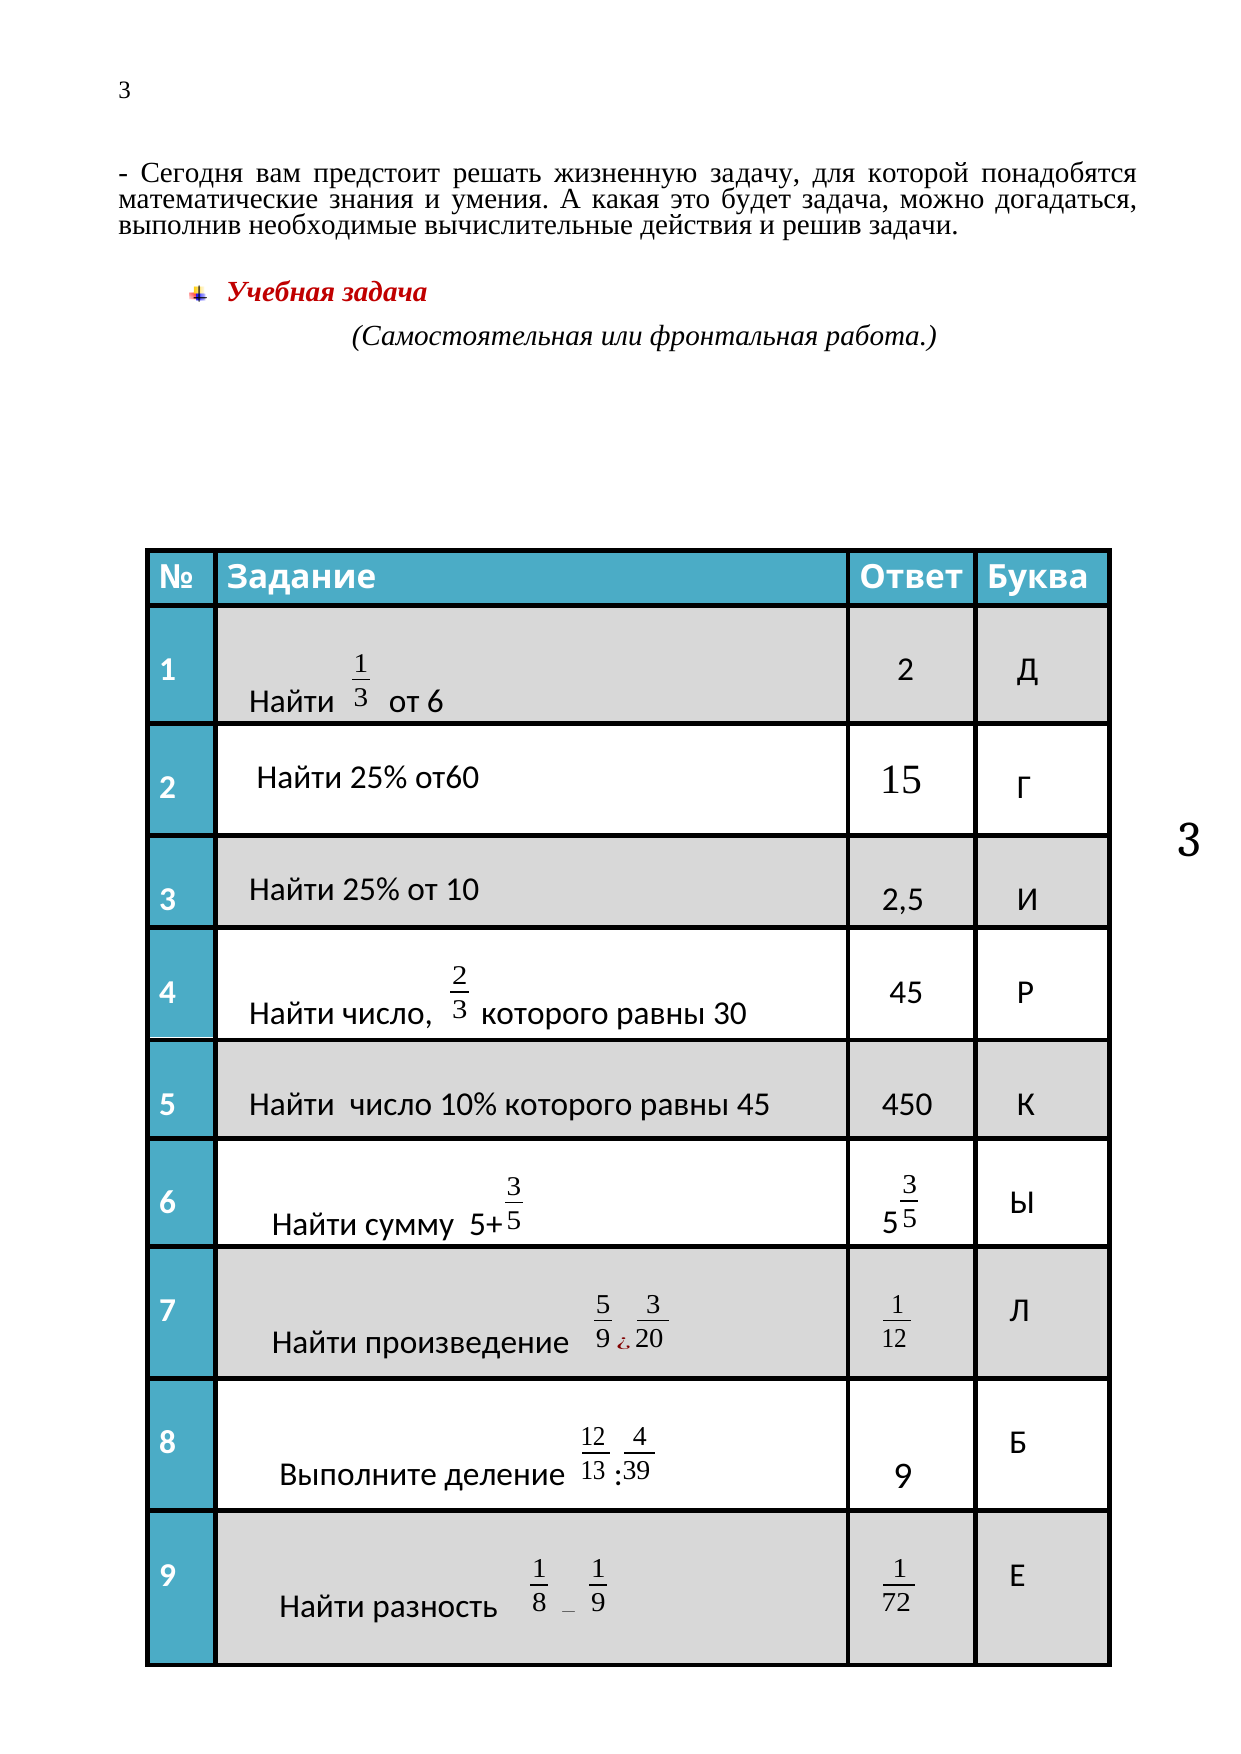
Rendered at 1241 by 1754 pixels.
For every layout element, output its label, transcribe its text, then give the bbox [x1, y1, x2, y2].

table_cell Найти число 10% которого равны 45 [218, 1042, 846, 1136]
table_cell 2,5 [850, 838, 973, 925]
table_cell 8 [150, 1381, 213, 1508]
table_cell К [978, 1042, 1107, 1136]
table_cell 5 [850, 1141, 973, 1244]
table_cell Л [978, 1249, 1107, 1376]
table_cell Найти число, которого равны 30 [218, 930, 846, 1037]
table_cell Найти 25% от 10 [218, 838, 846, 925]
table_cell 9 [850, 1381, 973, 1508]
table_cell Д [978, 608, 1107, 721]
text (Самостоятельная или фронтальная работа.) [151, 307, 1137, 356]
table_cell Найти разность [218, 1513, 846, 1663]
table_cell 450 [850, 1042, 973, 1136]
list Учебная задача [189, 274, 1137, 307]
table_cell 2 [150, 726, 213, 833]
table_cell Найти от 6 [218, 608, 846, 721]
table_cell Г [978, 726, 1107, 833]
table_header Задание [218, 553, 846, 603]
table_cell 15 [850, 726, 973, 833]
table_cell Е [978, 1513, 1107, 1663]
table_cell 6 [150, 1141, 213, 1244]
table_cell 45 [850, 930, 973, 1037]
table_cell Б [978, 1381, 1107, 1508]
table_cell Найти 25% от60 [218, 726, 846, 833]
table_cell 7 [150, 1249, 213, 1376]
table_header № [150, 553, 213, 603]
text - Сегодня вам предстоит решать жизненную задачу, для которой понадобятся математические знания и умения. А какая это будет задача, можно догадаться, выполнив необходимые вычислительные действия и решив задачи. [118, 161, 1137, 239]
table_cell 2 [850, 608, 973, 721]
table_cell Р [978, 930, 1107, 1037]
table_cell 3 [150, 838, 213, 925]
picture [189, 284, 207, 302]
table_header Ответ [850, 553, 973, 603]
table_cell [850, 1513, 973, 1663]
table_cell 9 [150, 1513, 213, 1663]
table_cell 1 [150, 608, 213, 721]
table_cell Ы [978, 1141, 1107, 1244]
table_cell 5 [150, 1042, 213, 1136]
table_cell [850, 1249, 973, 1376]
table_header Буква [978, 553, 1107, 603]
table_cell И [978, 838, 1107, 925]
table_cell Найти сумму 5+ [218, 1141, 846, 1244]
table_cell Выполните деление : [218, 1381, 846, 1508]
table_cell Найти произведение [218, 1249, 846, 1376]
table_cell 4 [150, 930, 213, 1037]
